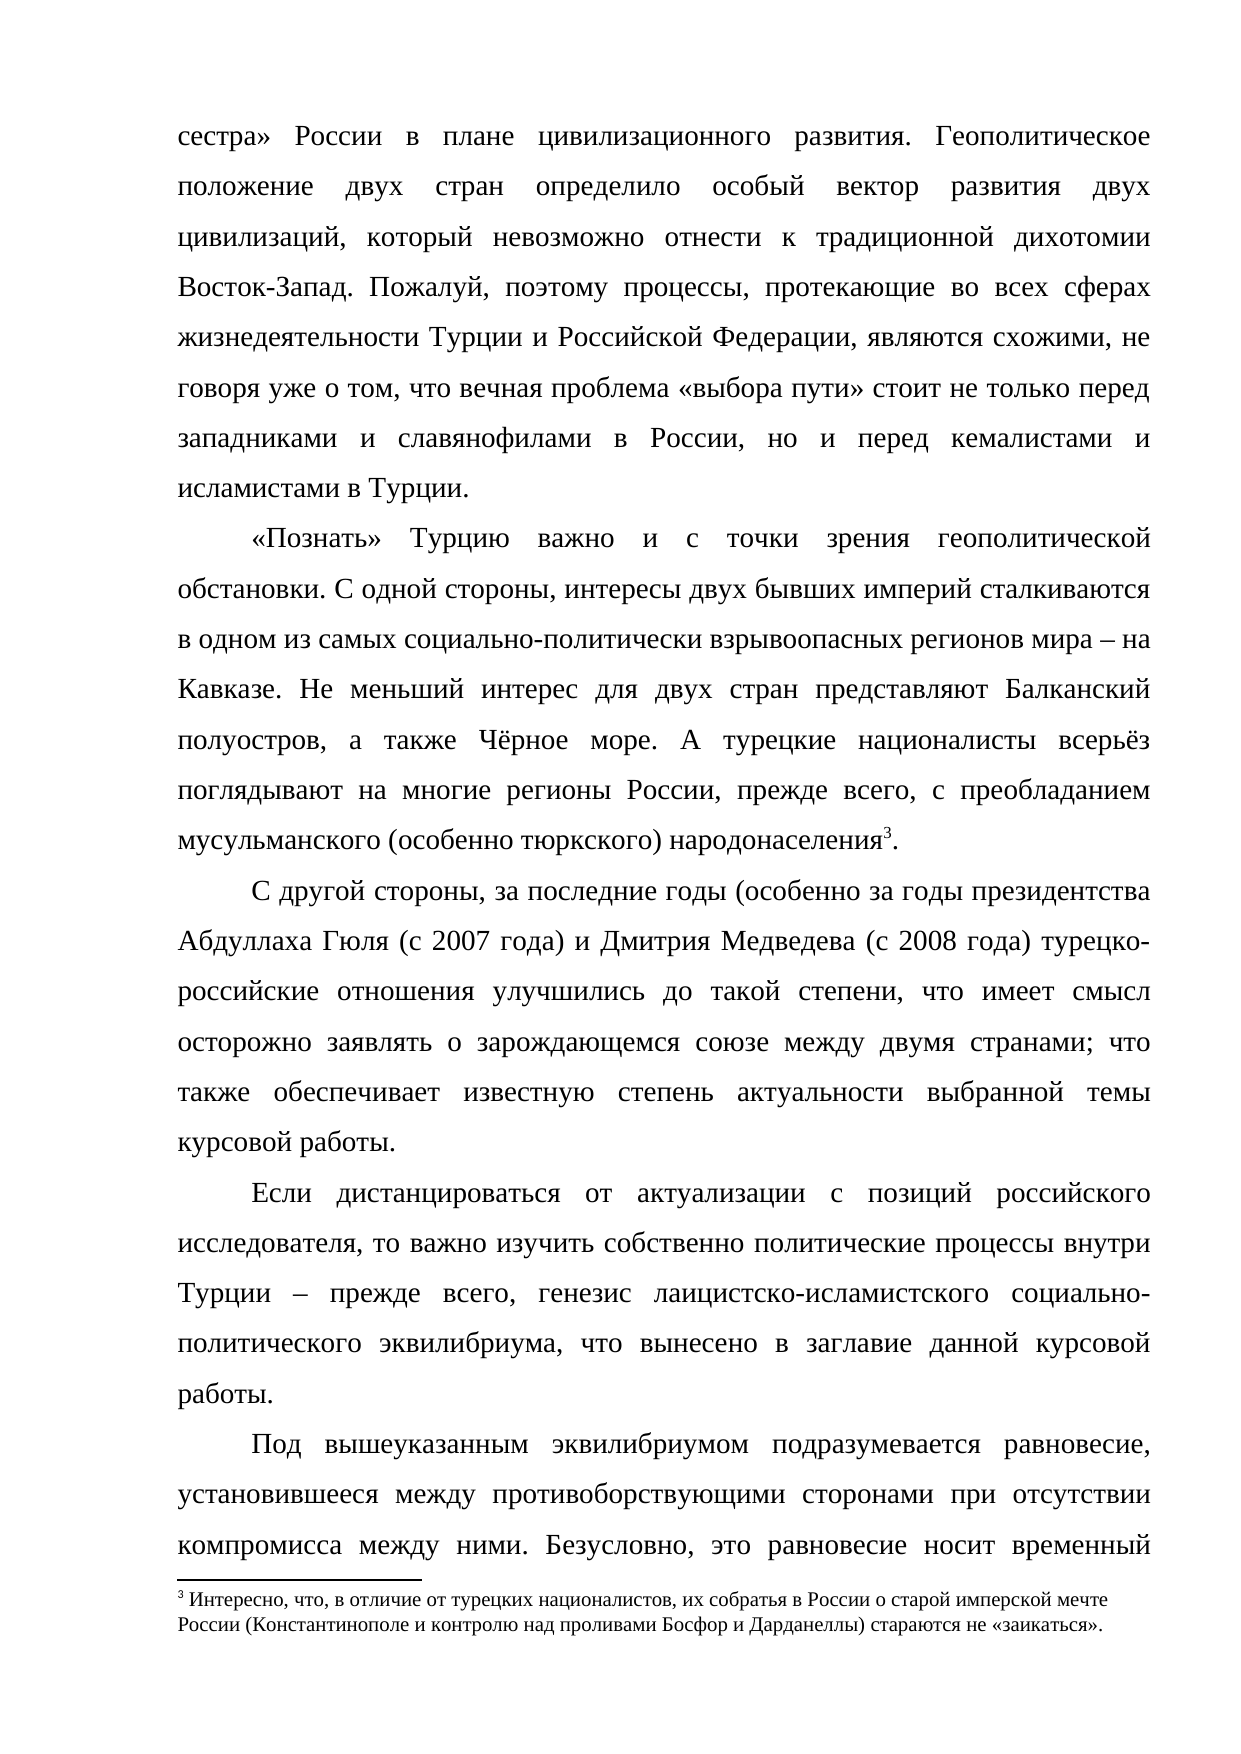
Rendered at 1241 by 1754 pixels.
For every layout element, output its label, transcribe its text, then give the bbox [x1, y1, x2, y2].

text «Познать» Турцию важно и с точки зрения геополитической обстановки. С одной стороны, интересы двух бывших империй сталкиваются в одном из самых социально-политически взрывоопасных регионов мира – на Кавказе. Не меньший интерес для двух стран представляют Балканский полуостров, а также Чёрное море. А турецкие националисты всерьёз поглядывают на многие регионы России, прежде всего, с преобладанием мусульманского (особенно тюркского) народонаселения. [177, 521, 1152, 856]
text С другой стороны, за последние годы (особенно за годы президентства Абдуллаха Гюля (с 2007 года) и Дмитрия Медведева (с 2008 года) турецко-российские отношения улучшились до такой степени, что имеет смысл осторожно заявлять о зарождающемся союзе между двумя странами; что также обеспечивает известную степень актуальности выбранной темы курсовой работы. [177, 873, 1152, 1158]
text Если дистанцироваться от актуализации с позиций российского исследователя, то важно изучить собственно политические процессы внутри Турции – прежде всего, генезис лаицистско-исламистского социально-политического эквилибриума, что вынесено в заглавие данной курсовой работы. [177, 1175, 1152, 1409]
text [177, 1426, 1152, 1560]
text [177, 118, 1152, 504]
